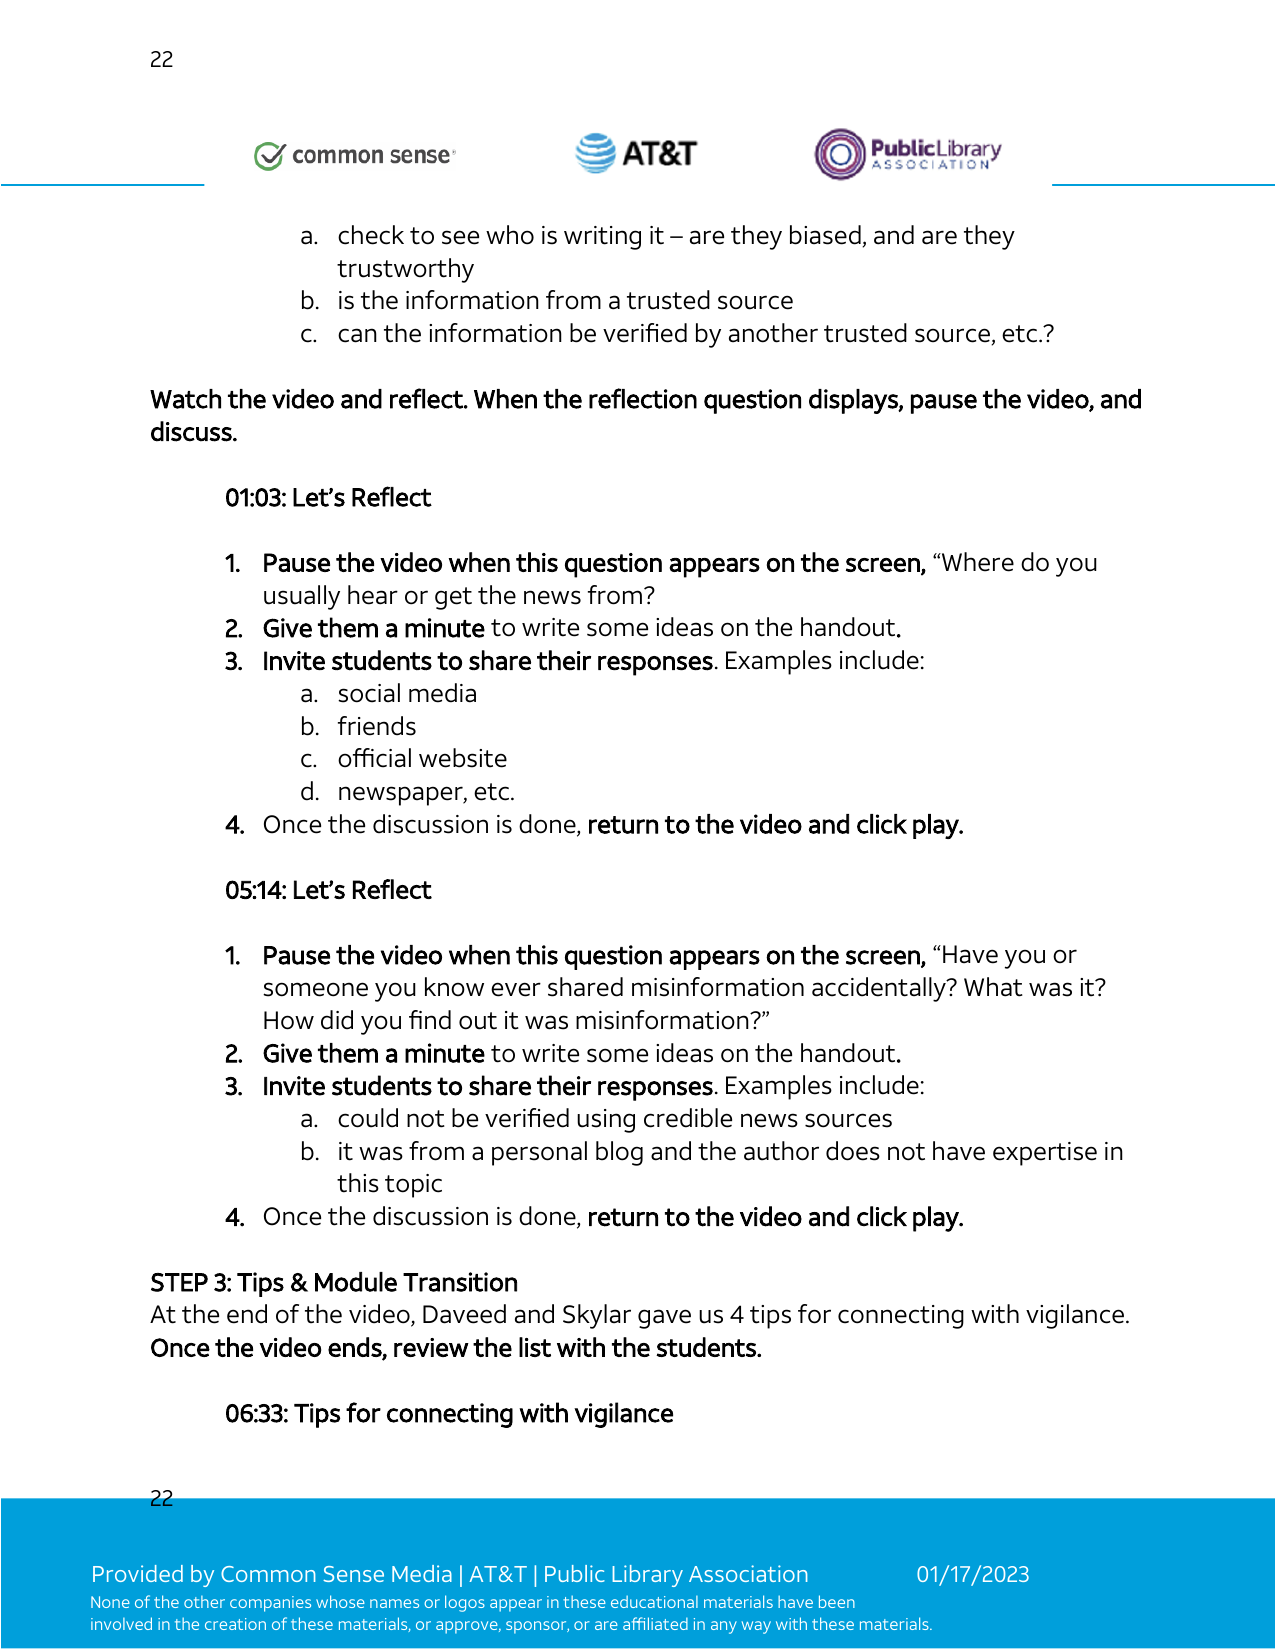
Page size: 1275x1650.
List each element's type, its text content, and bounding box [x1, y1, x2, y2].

list social media [300, 676, 1144, 708]
list it was from a personal blog and the author does not have expertise in this topic [300, 1134, 1144, 1199]
list is the information from a trusted source [300, 283, 1144, 316]
list newspaper, etc. [300, 774, 1144, 807]
list Once the discussion is done, return to the video and click play. [225, 807, 1144, 839]
list Once the discussion is done, return to the video and click play. [225, 1199, 1144, 1232]
list friends [300, 708, 1144, 741]
list At the end of the video, Daveed and Skylar gave us 4 tips for connecting with vigilance. Once the video ends, review the list with the students. [150, 1297, 1144, 1363]
list Pause the video when this question appears on the screen, “Where do you usually hear or get the news from? [225, 545, 1144, 610]
list check to see who is writing it – are they biased, and are they trustworthy [300, 218, 1144, 283]
list could not be verified using credible news sources [300, 1101, 1144, 1134]
list can the information be verified by another trusted source, etc.? [300, 316, 1144, 349]
list Watch the video and reflect. When the reflection question displays, pause the video, and discuss. [150, 381, 1144, 447]
list Invite students to share their responses. Examples include: [225, 643, 1144, 676]
picture [204, 90, 1053, 202]
list official website [300, 741, 1144, 774]
list 06:33: Tips for connecting with vigilance [225, 1395, 1144, 1428]
list Invite students to share their responses. Examples include: [225, 1068, 1144, 1101]
list 05:14: Let’s Reflect [150, 872, 1144, 905]
list Give them a minute to write some ideas on the handout. [225, 610, 1144, 643]
list STEP 3: Tips & Module Transition [150, 1264, 1144, 1297]
list 01:03: Let’s Reflect [225, 479, 1144, 512]
list Pause the video when this question appears on the screen, “Have you or someone you know ever shared misinformation accidentally? What was it? How did you find out it was misinformation?” [225, 937, 1144, 1036]
list Give them a minute to write some ideas on the handout. [225, 1036, 1144, 1068]
